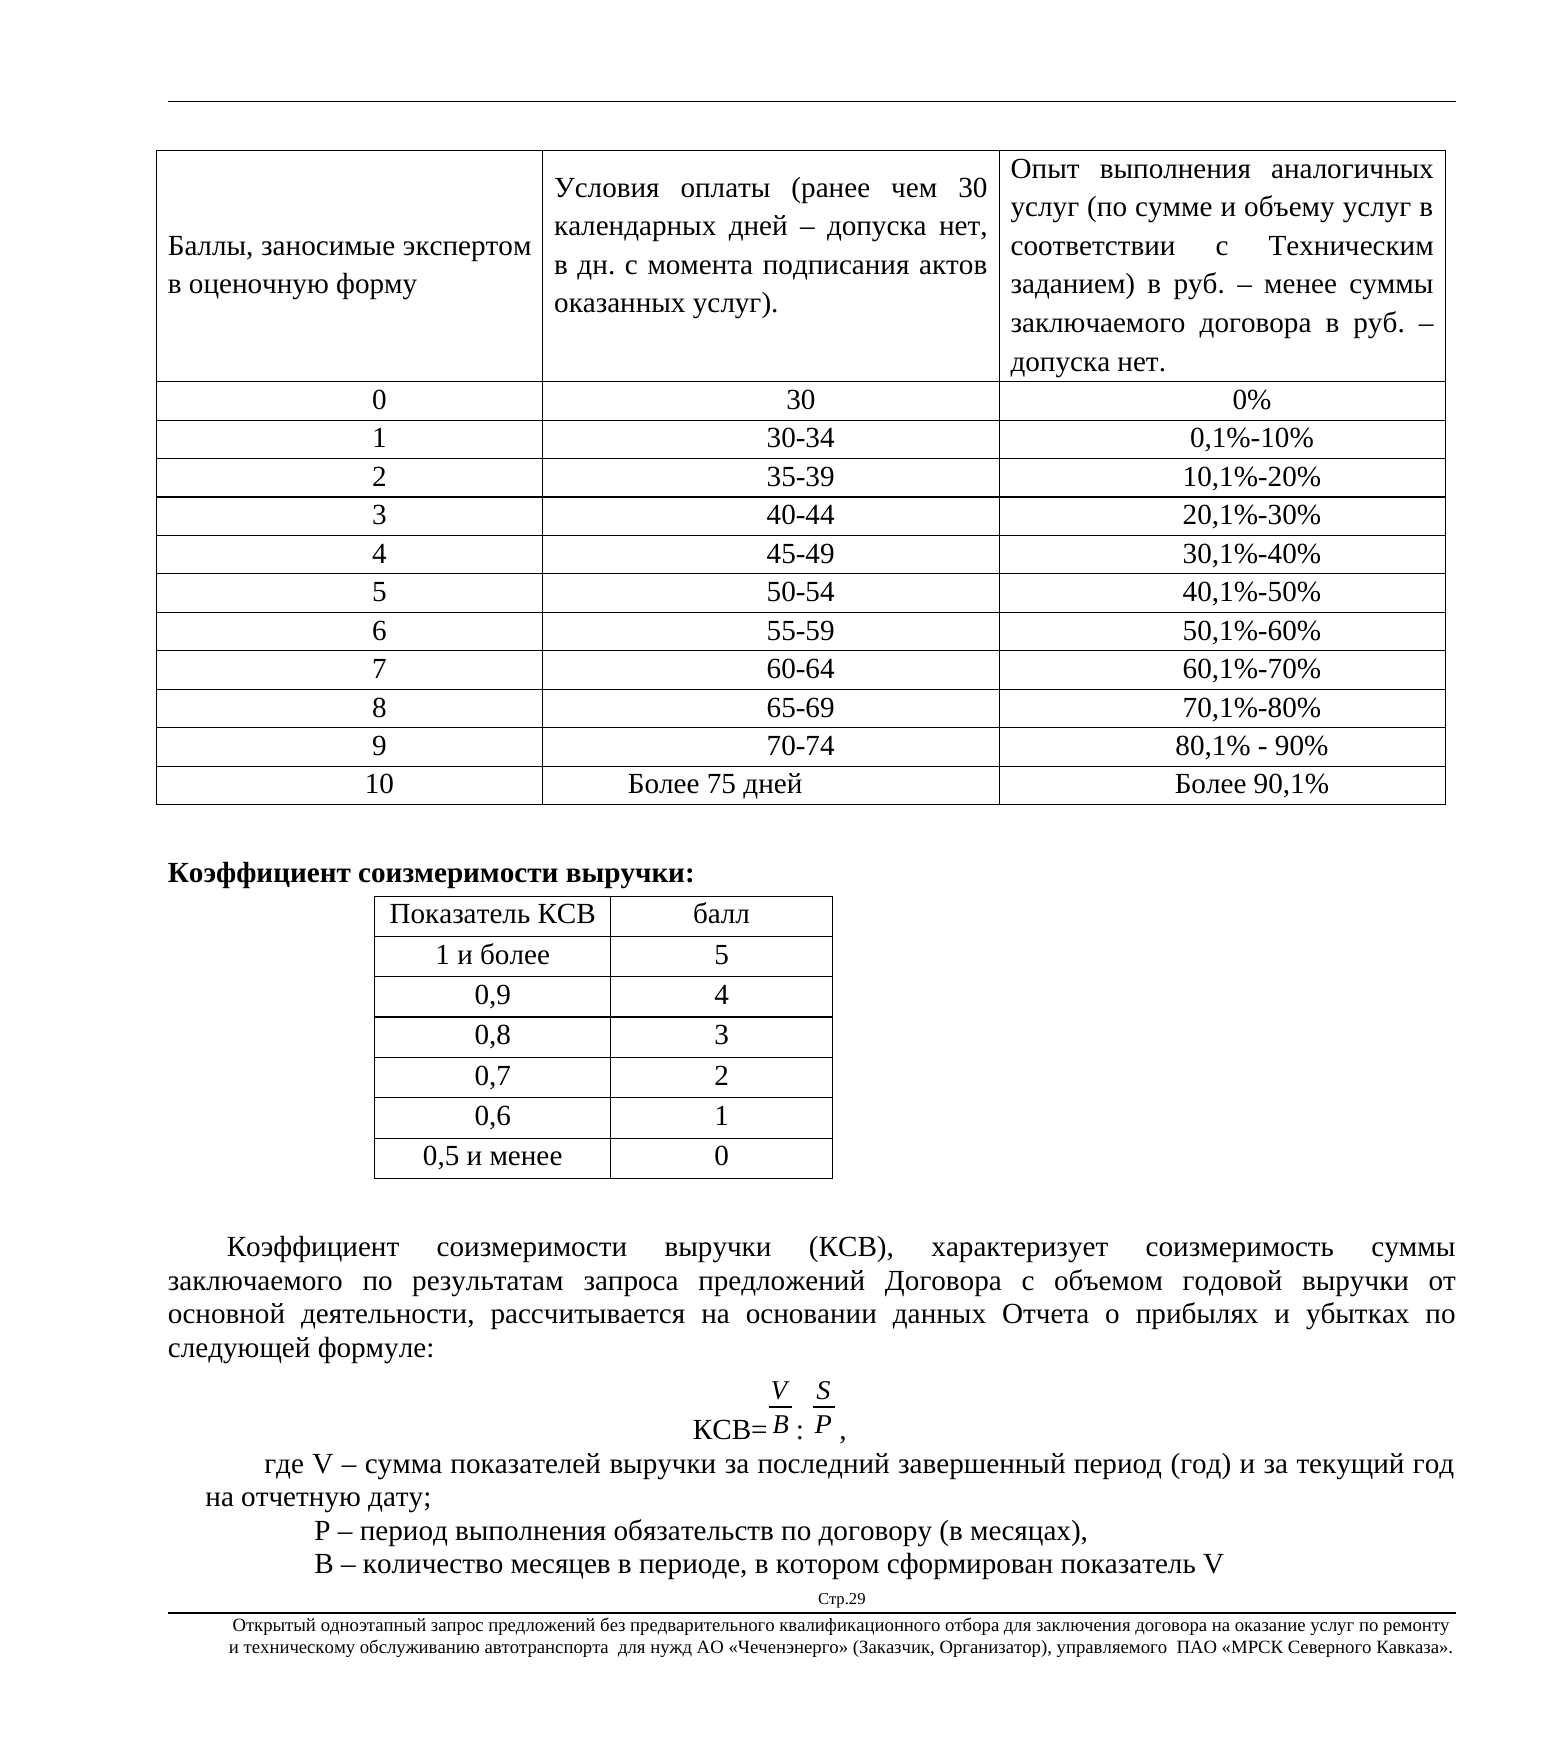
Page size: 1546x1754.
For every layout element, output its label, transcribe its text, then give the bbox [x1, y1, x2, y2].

table_cell 8 [157, 690, 542, 727]
table_cell 6 [157, 613, 542, 650]
table_cell 5 [157, 574, 542, 612]
table_cell 30 [543, 382, 999, 419]
table_cell 4 [157, 536, 542, 573]
text КСВ=: , [205, 1376, 1456, 1446]
text В – количество месяцев в периоде, в котором сформирован показатель V [255, 1547, 1456, 1580]
table_cell 0 [611, 1139, 832, 1178]
table_cell 45-49 [543, 536, 999, 573]
table_cell 70,1%-80% [1000, 690, 1445, 727]
list Коэффициент соизмеримости выручки: [168, 855, 1456, 889]
table_cell 80,1% - 90% [1000, 728, 1445, 766]
table_cell 35-39 [543, 459, 999, 496]
table_cell 4 [611, 977, 832, 1016]
table_cell 0,7 [375, 1058, 610, 1097]
table_cell 0,6 [375, 1098, 610, 1137]
table_header Баллы, заносимые экспертом в оценочную форму [157, 151, 542, 381]
table_cell 0,1%-10% [1000, 421, 1445, 458]
table_cell 55-59 [543, 613, 999, 650]
table_cell 30-34 [543, 421, 999, 458]
table_cell 10 [157, 767, 542, 804]
table_cell 1 [611, 1098, 832, 1137]
table_cell 1 и более [375, 937, 610, 976]
table_cell Более 90,1% [1000, 767, 1445, 804]
table_cell 70-74 [543, 728, 999, 766]
table_cell 0,9 [375, 977, 610, 1016]
table_cell 3 [157, 498, 542, 535]
table_cell 2 [157, 459, 542, 496]
table_cell 7 [157, 651, 542, 689]
table_cell 40,1%-50% [1000, 574, 1445, 612]
table_header Условия оплаты (ранее чем 30 календарных дней – допуска нет, в дн. с момента подписания актов оказанных услуг). [543, 151, 999, 381]
table_cell 9 [157, 728, 542, 766]
table_cell 60,1%-70% [1000, 651, 1445, 689]
table_cell 50-54 [543, 574, 999, 612]
table_cell 60-64 [543, 651, 999, 689]
table_cell 10,1%-20% [1000, 459, 1445, 496]
table_header Опыт выполнения аналогичных услуг (по сумме и объему услуг в соответствии с Техническим заданием) в руб. – менее суммы заключаемого договора в руб. – допуска нет. [1000, 151, 1445, 381]
table_cell Более 75 дней [543, 767, 999, 804]
table_cell 2 [611, 1058, 832, 1097]
text Р – период выполнения обязательств по договору (в месяцах), [255, 1513, 1456, 1547]
table_cell 0% [1000, 382, 1445, 419]
table_cell 5 [611, 937, 832, 976]
table_cell 65-69 [543, 690, 999, 727]
table_cell 3 [611, 1018, 832, 1057]
table_cell 50,1%-60% [1000, 613, 1445, 650]
table_header Показатель КСВ [375, 897, 610, 936]
table_cell 0,8 [375, 1018, 610, 1057]
text где V – сумма показателей выручки за последний завершенный период (год) и за текущий год на отчетную дату; [205, 1446, 1456, 1513]
table_cell 0 [157, 382, 542, 419]
table_cell 1 [157, 421, 542, 458]
text Коэффициент соизмеримости выручки (КСВ), характеризует соизмеримость суммы заключаемого по результатам запроса предложений Договора с объемом годовой выручки от основной деятельности, рассчитывается на основании данных Отчета о прибылях и убытках по следующей формуле: [168, 1229, 1456, 1363]
table_cell 20,1%-30% [1000, 498, 1445, 535]
table_cell 0,5 и менее [375, 1139, 610, 1178]
table_cell 40-44 [543, 498, 999, 535]
table_cell 30,1%-40% [1000, 536, 1445, 573]
table_header балл [611, 897, 832, 936]
